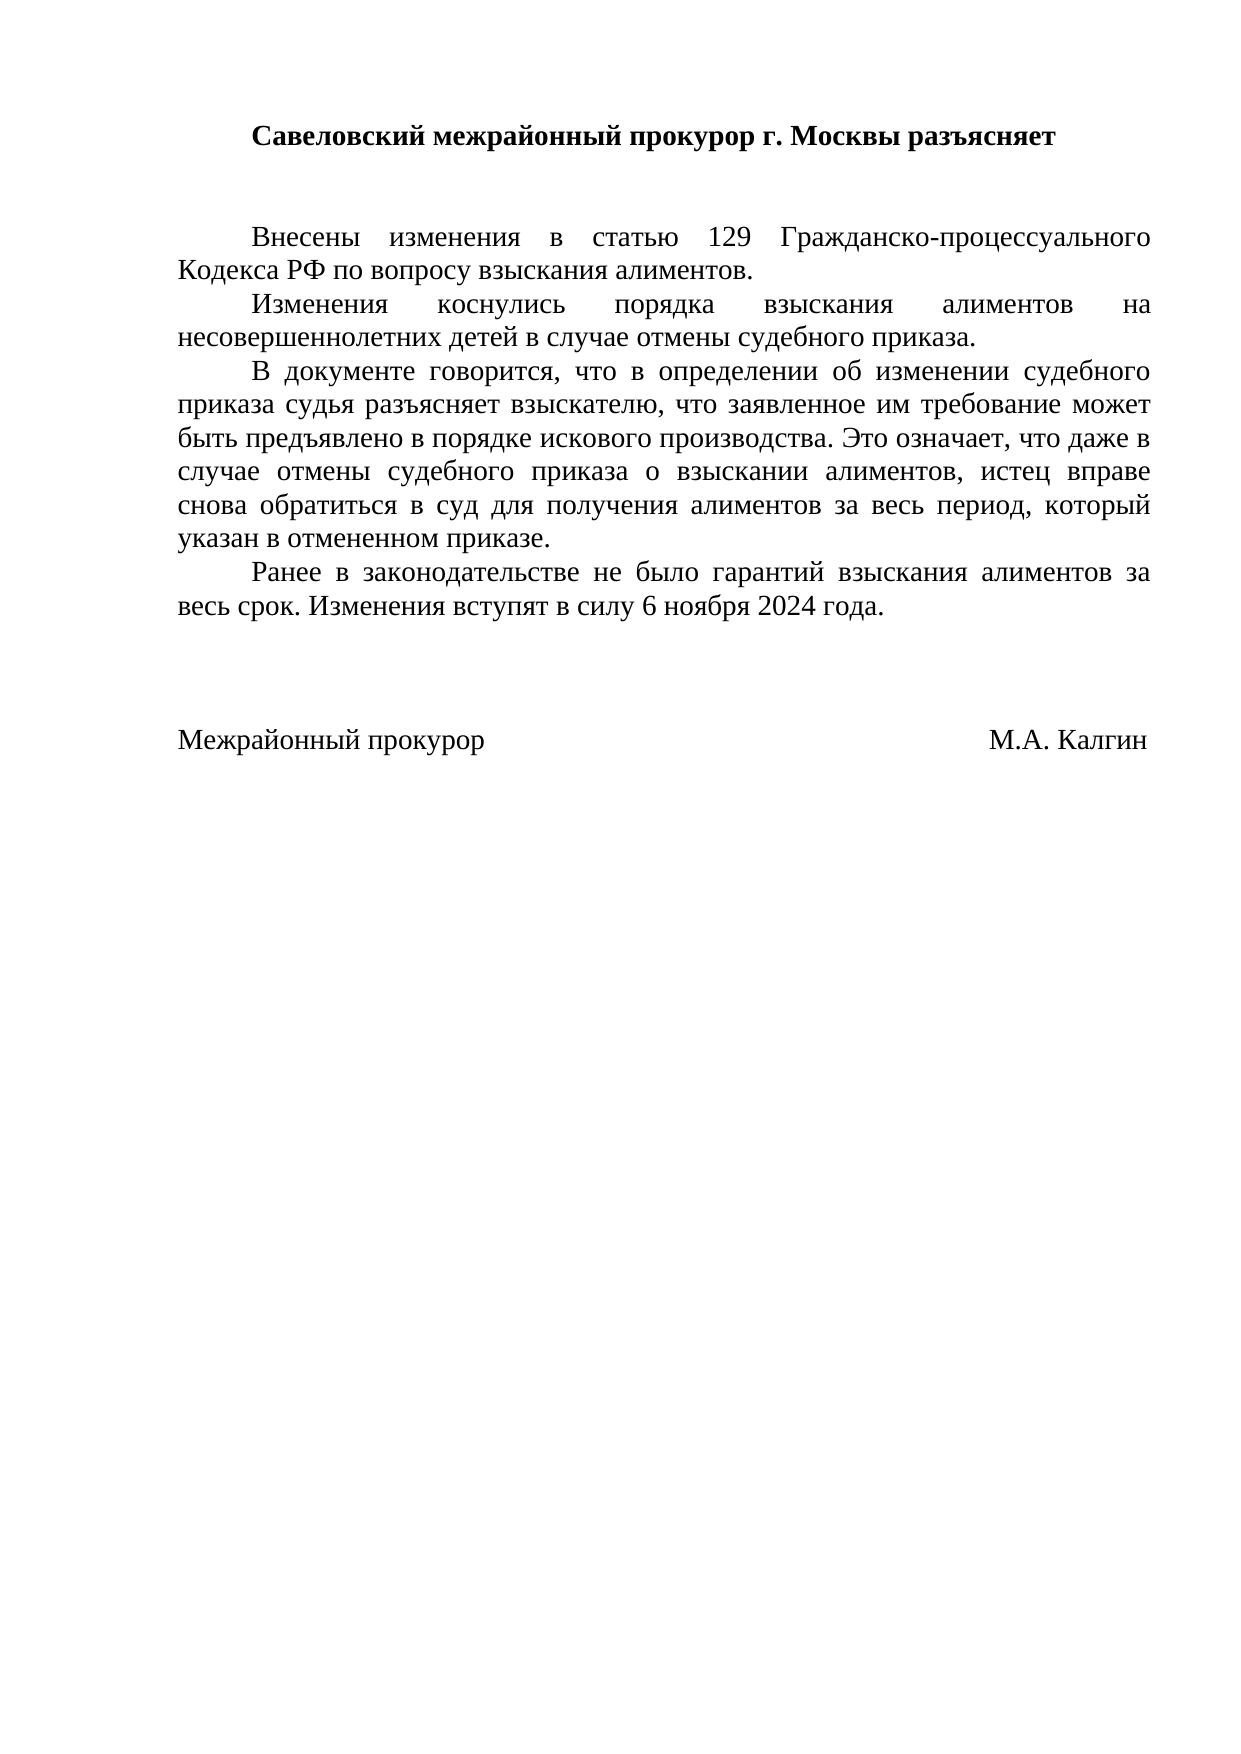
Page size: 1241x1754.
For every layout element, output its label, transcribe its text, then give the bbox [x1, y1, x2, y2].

text Изменения коснулись порядка взыскания алиментов на несовершеннолетних детей в случае отмены судебного приказа. [177, 286, 1152, 353]
text Внесены изменения в статью 129 Гражданско-процессуального Кодекса РФ по вопросу взыскания алиментов. [177, 219, 1152, 286]
text Савеловский межрайонный прокурор г. Москвы разъясняет [177, 118, 1152, 152]
text Межрайонный прокурор М.А. Калгин [177, 722, 1152, 755]
text Ранее в законодательстве не было гарантий взыскания алиментов за весь срок. Изменения вступят в силу 6 ноября 2024 года. [177, 554, 1152, 621]
text В документе говорится, что в определении об изменении судебного приказа судья разъясняет взыскателю, что заявленное им требование может быть предъявлено в порядке искового производства. Это означает, что даже в случае отмены судебного приказа о взыскании алиментов, истец вправе снова обратиться в суд для получения алиментов за весь период, который указан в отмененном приказе. [177, 353, 1152, 554]
